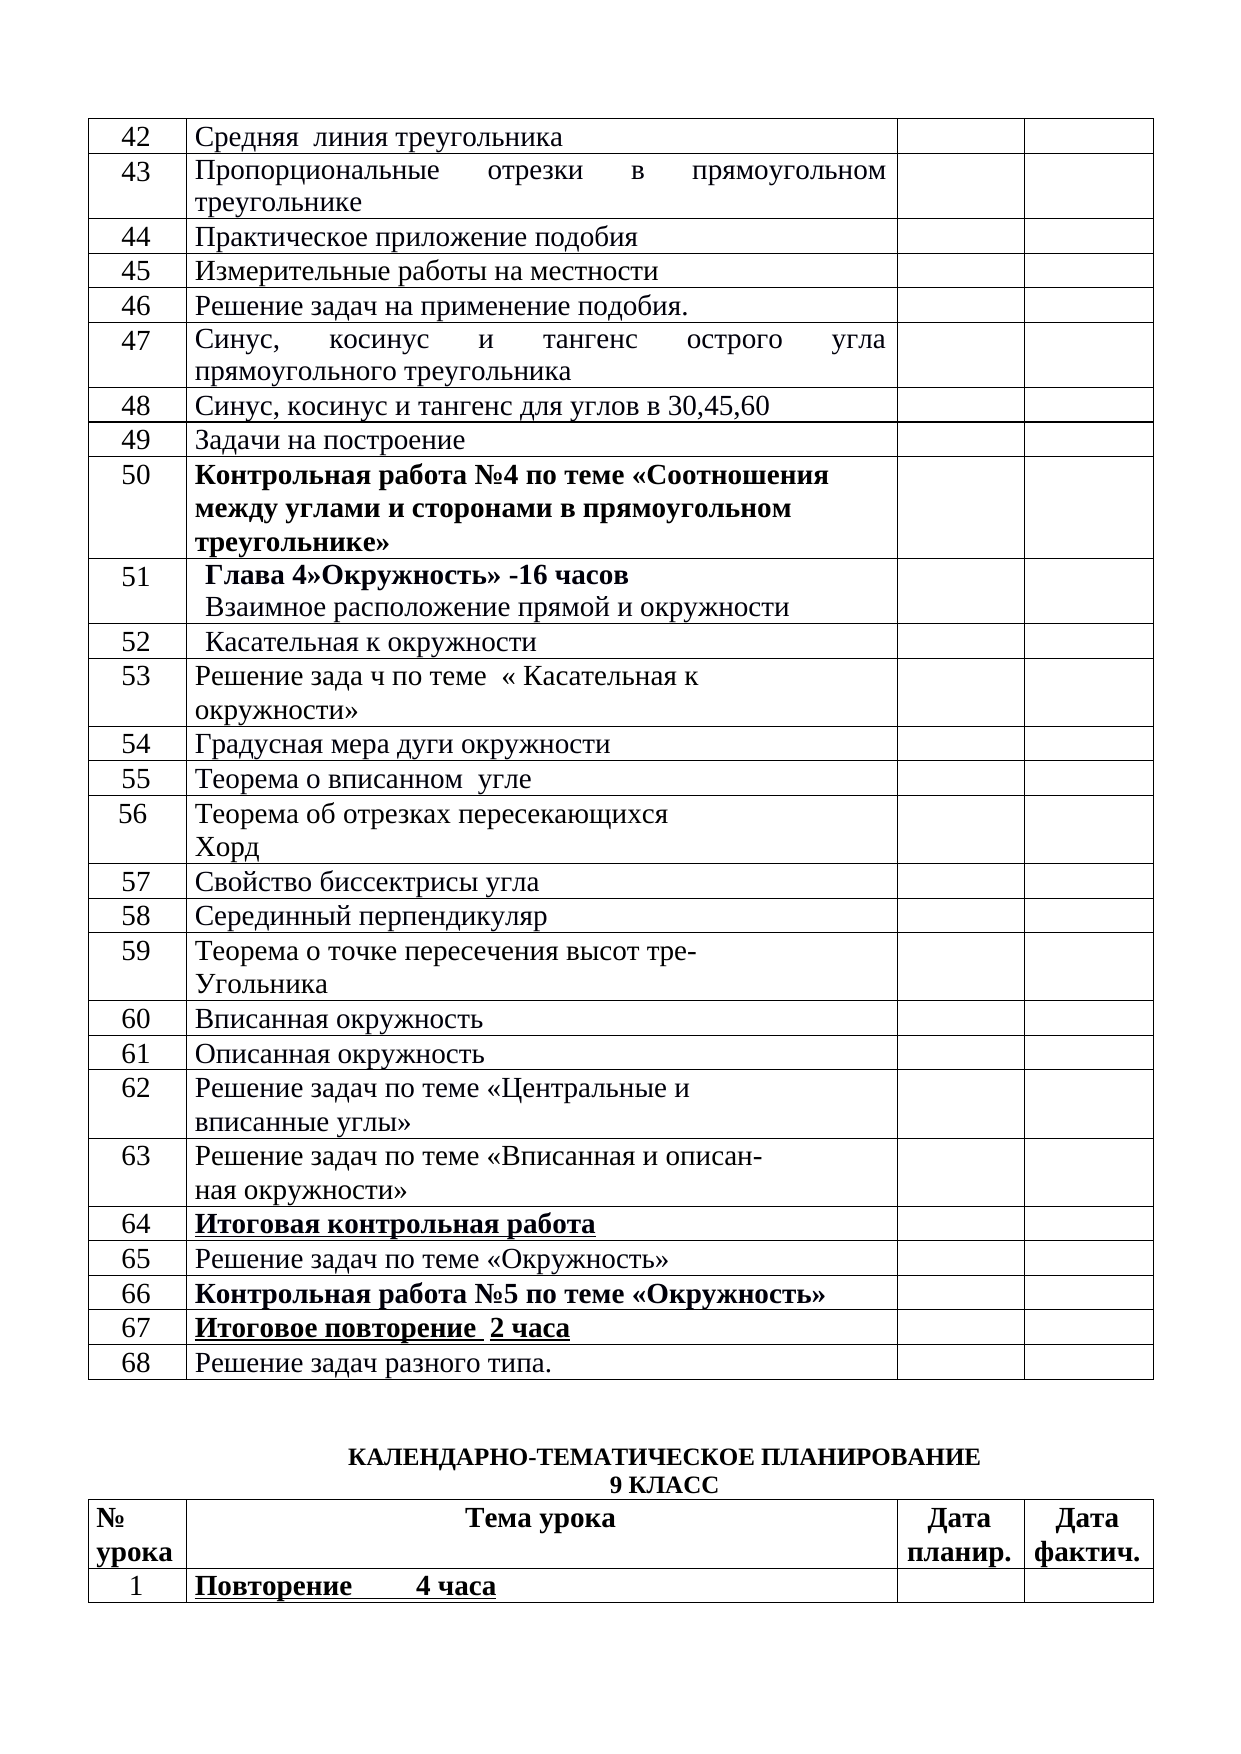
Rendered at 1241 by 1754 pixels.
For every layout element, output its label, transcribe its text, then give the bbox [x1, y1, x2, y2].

table_cell 59 [89, 933, 186, 1000]
table_cell Синус, косинус и тангенс острого угла прямоугольного треугольника [187, 323, 897, 387]
table_cell 43 [89, 154, 186, 218]
table_cell Решение задач на применение подобия. [187, 288, 897, 322]
table_cell [898, 154, 1024, 218]
table_cell Решение задач по теме «Центральные и вписанные углы» [187, 1070, 897, 1137]
table_cell [1025, 727, 1153, 760]
table_cell [898, 1070, 1024, 1137]
table_cell [1025, 119, 1153, 153]
table_cell Контрольная работа №4 по теме «Соотношения между углами и сторонами в прямоугольном треугольнике» [187, 457, 897, 558]
table_cell [1025, 624, 1153, 657]
table_cell [898, 457, 1024, 558]
table_cell 66 [89, 1276, 186, 1309]
table_cell [898, 624, 1024, 657]
table_cell [898, 423, 1024, 456]
table_cell [1025, 154, 1153, 218]
table_header № урока [89, 1500, 186, 1567]
table_cell [1025, 1310, 1153, 1344]
table_cell [898, 1001, 1024, 1035]
table_cell Итоговая контрольная работа [187, 1207, 897, 1240]
table_cell [1025, 1070, 1153, 1137]
table_cell Итоговое повторение 2 часа [187, 1310, 897, 1344]
table_cell [1025, 1207, 1153, 1240]
table_cell [1025, 219, 1153, 252]
table_cell 53 [89, 659, 186, 726]
table_cell Свойство биссектрисы угла [187, 864, 897, 897]
table_cell 68 [89, 1345, 186, 1378]
table_cell Описанная окружность [187, 1036, 897, 1069]
table_cell [898, 1345, 1024, 1378]
table_cell [1025, 1139, 1153, 1206]
table_cell Теорема о точке пересечения высот тре- Угольника [187, 933, 897, 1000]
table_cell 65 [89, 1241, 186, 1275]
table_cell [898, 933, 1024, 1000]
text КАЛЕНДАРНО-ТЕМАТИЧЕСКОЕ ПЛАНИРОВАНИЕ [177, 1442, 1152, 1471]
table_header Дата фактич. [1025, 1500, 1153, 1567]
table_cell 58 [89, 899, 186, 932]
table_cell [898, 796, 1024, 863]
table_cell [1025, 864, 1153, 897]
table_cell Синус, косинус и тангенс для углов в 30,45,60 [187, 388, 897, 421]
table_header Дата планир. [898, 1500, 1024, 1567]
table_cell [898, 659, 1024, 726]
table_cell [1025, 457, 1153, 558]
table_cell 64 [89, 1207, 186, 1240]
table_cell Практическое приложение подобия [187, 219, 897, 252]
table_cell Средняя линия треугольника [187, 119, 897, 153]
table_cell Решение задач по теме «Вписанная и описан- ная окружности» [187, 1139, 897, 1206]
table_cell Теорема об отрезках пересекающихся Хорд [187, 796, 897, 863]
table_cell Пропорциональные отрезки в прямоугольном треугольнике [187, 154, 897, 218]
table_cell 67 [89, 1310, 186, 1344]
table_cell [898, 559, 1024, 623]
table_cell [898, 388, 1024, 421]
table_cell Теорема о вписанном угле [187, 761, 897, 795]
table_cell Вписанная окружность [187, 1001, 897, 1035]
table_cell 63 [89, 1139, 186, 1206]
table_cell Решение задач по теме «Окружность» [187, 1241, 897, 1275]
table_cell [898, 761, 1024, 795]
table_cell [1025, 323, 1153, 387]
table_cell 42 [89, 119, 186, 153]
table_cell [1025, 761, 1153, 795]
table_cell [1025, 423, 1153, 456]
table_cell [1025, 1241, 1153, 1275]
table_cell Задачи на построение [187, 423, 897, 456]
table_cell 50 [89, 457, 186, 558]
table_cell [898, 254, 1024, 287]
table_cell [898, 1276, 1024, 1309]
table_cell [898, 1241, 1024, 1275]
table_cell 44 [89, 219, 186, 252]
table_cell Решение зада ч по теме « Касательная к окружности» [187, 659, 897, 726]
table_cell 56 [89, 796, 186, 863]
table_cell [1025, 559, 1153, 623]
table_cell [1025, 933, 1153, 1000]
table_cell [898, 1569, 1024, 1602]
table_cell [898, 219, 1024, 252]
table_cell [1025, 1001, 1153, 1035]
table_cell [898, 323, 1024, 387]
table_cell Глава 4»Окружность» -16 часов Взаимное расположение прямой и окружности [187, 559, 897, 623]
table_cell [1025, 1345, 1153, 1378]
table_cell [898, 1207, 1024, 1240]
table_header Тема урока [187, 1500, 897, 1567]
table_cell 57 [89, 864, 186, 897]
table_cell [1025, 796, 1153, 863]
table_cell Повторение 4 часа [187, 1569, 897, 1602]
table_cell [1025, 659, 1153, 726]
table_cell 48 [89, 388, 186, 421]
table_cell 62 [89, 1070, 186, 1137]
table_cell Контрольная работа №5 по теме «Окружность» [187, 1276, 897, 1309]
table_cell [898, 899, 1024, 932]
table_cell [898, 119, 1024, 153]
table_cell [1025, 254, 1153, 287]
table_cell 49 [89, 423, 186, 456]
table_cell 1 [89, 1569, 186, 1602]
table_cell 60 [89, 1001, 186, 1035]
table_cell [1025, 1569, 1153, 1602]
table_cell [1025, 1276, 1153, 1309]
table_cell 54 [89, 727, 186, 760]
table_cell Решение задач разного типа. [187, 1345, 897, 1378]
table_cell [1025, 388, 1153, 421]
table_cell [898, 1036, 1024, 1069]
table_cell Измерительные работы на местности [187, 254, 897, 287]
table_cell [898, 864, 1024, 897]
table_cell 52 [89, 624, 186, 657]
table_cell Касательная к окружности [187, 624, 897, 657]
table_cell 45 [89, 254, 186, 287]
text 9 КЛАСС [177, 1471, 1152, 1499]
table_cell [1025, 899, 1153, 932]
table_cell [898, 288, 1024, 322]
table_cell 47 [89, 323, 186, 387]
table_cell 61 [89, 1036, 186, 1069]
table_cell 55 [89, 761, 186, 795]
table_cell Градусная мера дуги окружности [187, 727, 897, 760]
table_cell Серединный перпендикуляр [187, 899, 897, 932]
table_cell [898, 727, 1024, 760]
table_cell [1025, 288, 1153, 322]
table_cell [898, 1310, 1024, 1344]
table_cell 46 [89, 288, 186, 322]
table_cell [898, 1139, 1024, 1206]
table_cell 51 [89, 559, 186, 623]
table_cell [1025, 1036, 1153, 1069]
